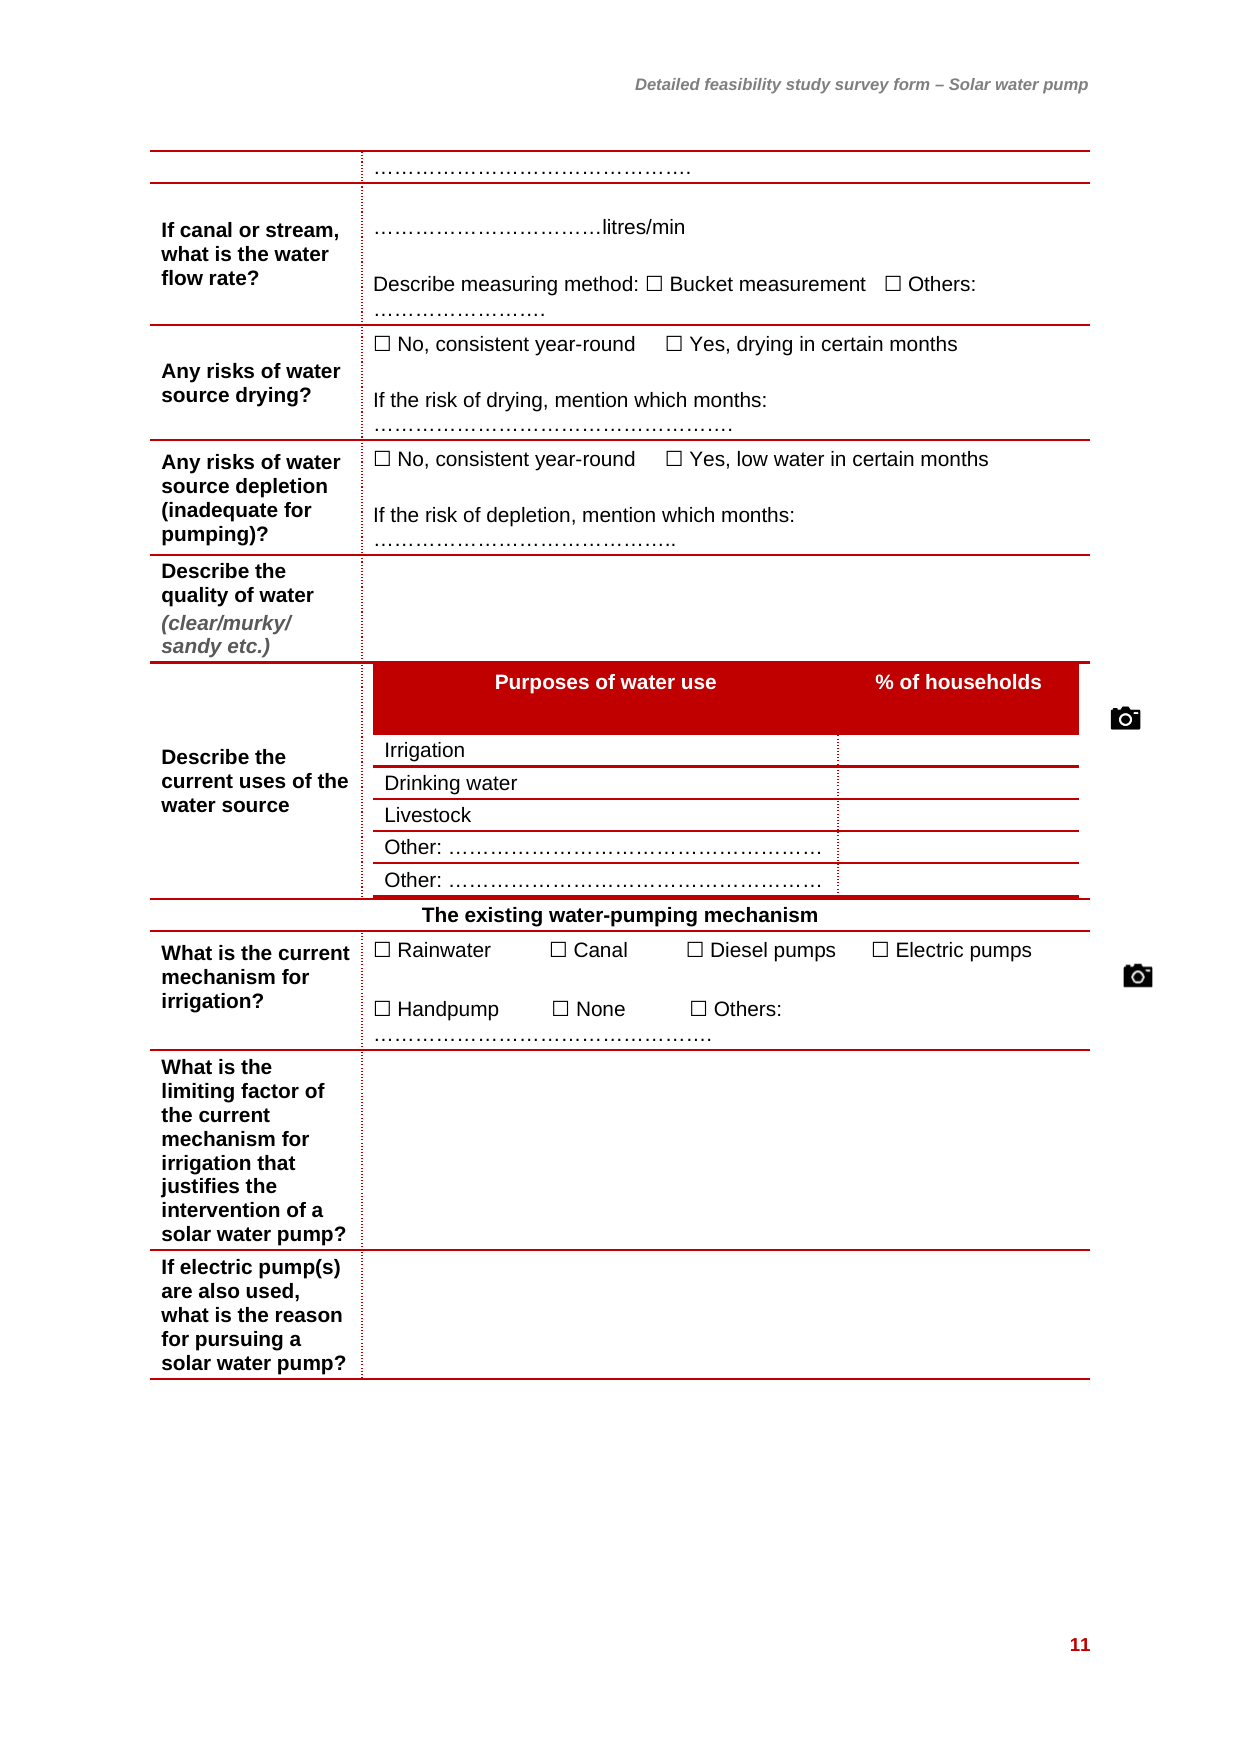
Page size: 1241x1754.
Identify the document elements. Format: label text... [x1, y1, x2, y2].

table_cell If electric pump(s) are also used, what is the reason for pursuing a solar water pump? [150, 1251, 362, 1377]
table_cell Any risks of water source drying? [150, 326, 362, 439]
table_cell Rainwater Canal Diesel pumps Electric pumps Handpump None Others: …………………………………………. [362, 932, 1090, 1049]
table_cell The existing water-pumping mechanism [150, 900, 1090, 930]
picture [1110, 703, 1141, 733]
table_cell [362, 152, 1090, 182]
table_cell No, consistent year-round Yes, drying in certain months If the risk of drying, mention which months: ……………………………………………. [362, 326, 1090, 439]
table_cell [362, 1051, 1090, 1249]
table_cell [362, 556, 1090, 661]
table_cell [150, 152, 362, 182]
table_cell Any risks of water source depletion (inadequate for pumping)? [150, 441, 362, 554]
table_cell ……………………………litres/min Describe measuring method: Bucket measurement Others: ……………………. [362, 184, 1090, 324]
table_cell [362, 1251, 1090, 1377]
table_cell Describe the quality of water (clear/murky/sandy etc.) [150, 556, 362, 661]
table_cell What is the current mechanism for irrigation? [150, 932, 362, 1049]
table_cell No, consistent year-round Yes, low water in certain months If the risk of depletion, mention which months: …………………………………….. [362, 441, 1090, 554]
table_cell [362, 664, 1090, 898]
picture [1123, 960, 1153, 991]
table_cell If canal or stream, what is the water flow rate? [150, 184, 362, 324]
table_cell Describe the current uses of the water source [150, 664, 362, 898]
table_cell What is the limiting factor of the current mechanism for irrigation that justifies the intervention of a solar water pump? [150, 1051, 362, 1249]
